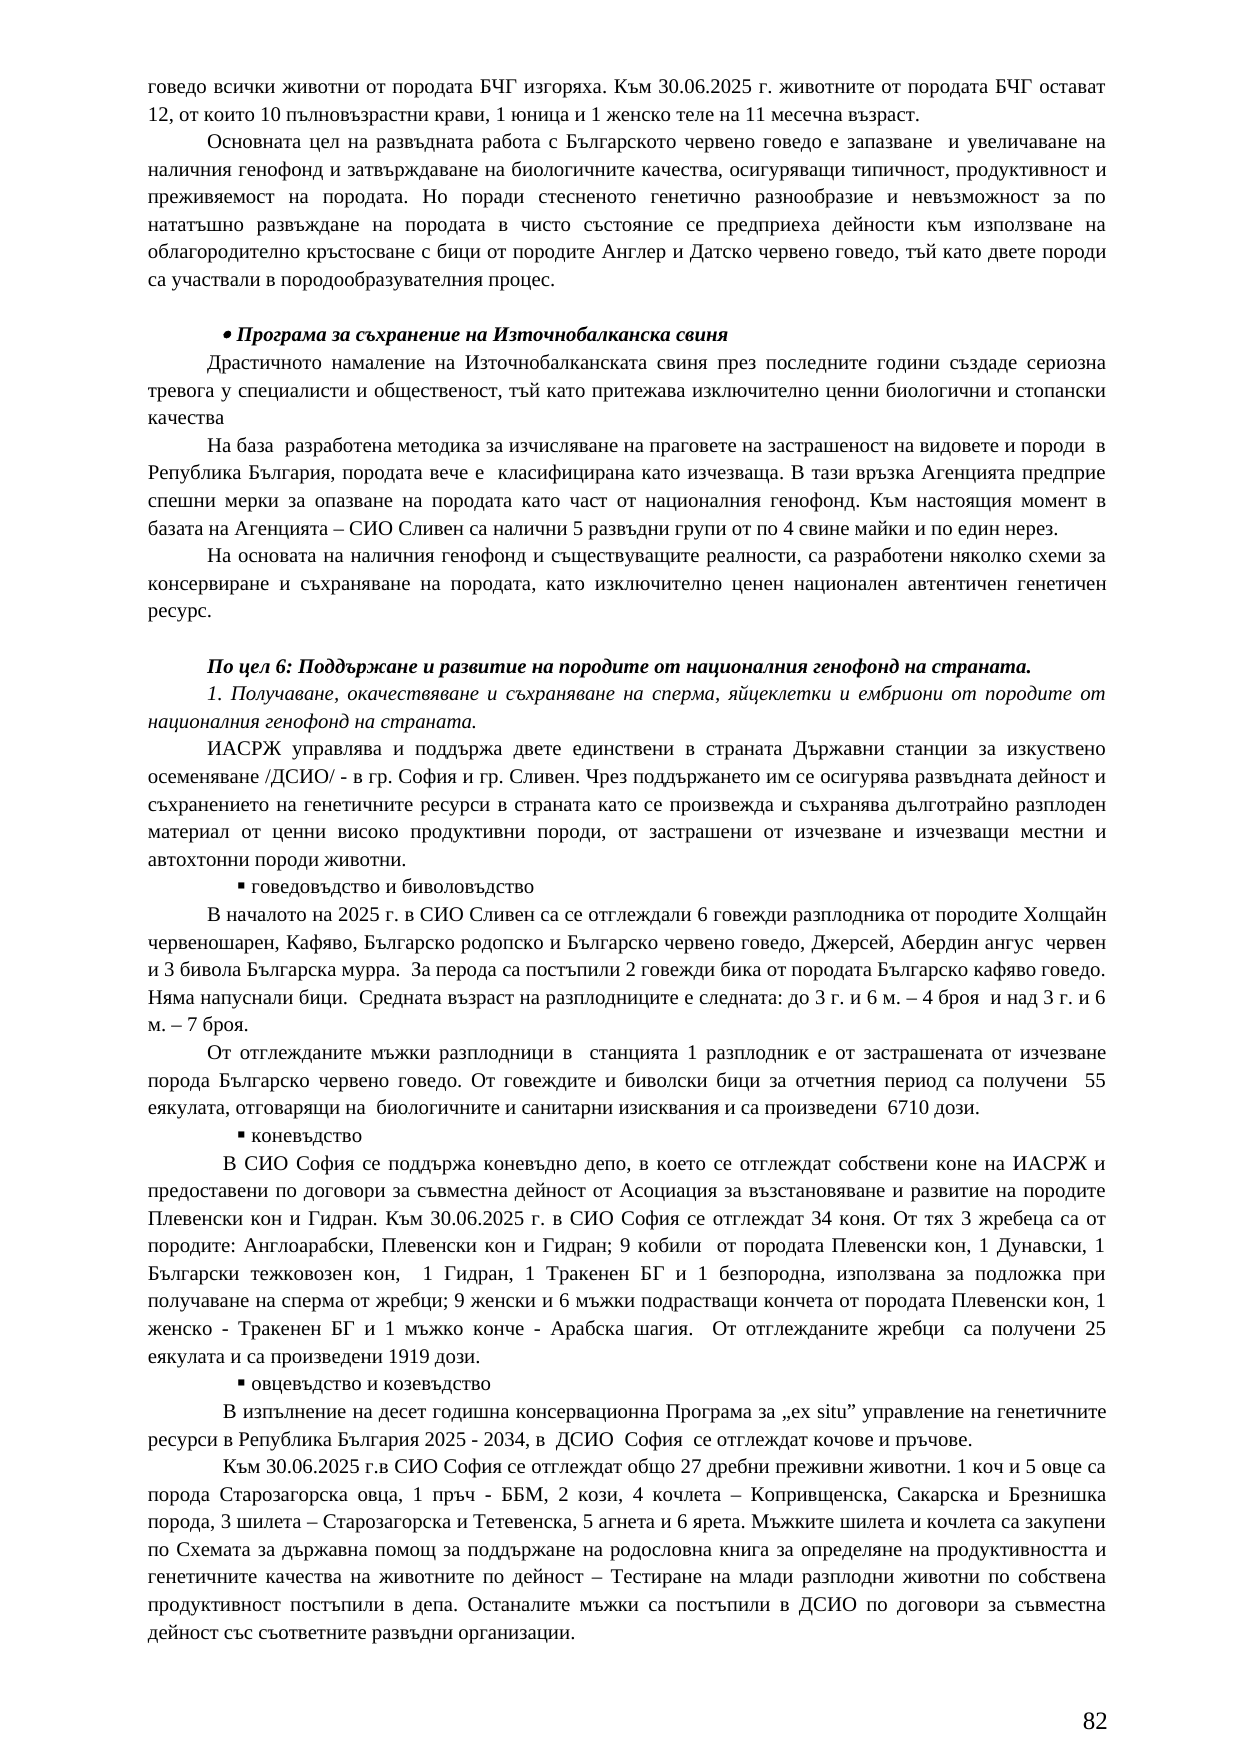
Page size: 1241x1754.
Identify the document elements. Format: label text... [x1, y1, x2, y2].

list овцевъдство и козевъдство [236, 1371, 1107, 1395]
text В началото на 2025 г. в СИО Сливен са се отглеждали 6 говежди разплодника от породите Холщайн червеношарен, Кафяво, Българско родопско и Българско червено говедо, Джерсей, Абердин ангус червен и 3 бивола Българска мурра. За перода са постъпили 2 говежди бика от породата Българско кафяво говедо. Няма напуснали бици. Средната възраст на разплодниците е следната: до 3 г. и 6 м. – 4 броя и над 3 г. и 6 м. – 7 броя. [148, 902, 1107, 1036]
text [148, 74, 1107, 126]
text В изпълнение на десет годишна консервационна Програма за „ex situ” управление на генетичните ресурси в Република България 2025 - 2034, в ДСИО София се отглеждат кочове и пръчове. [148, 1399, 1107, 1451]
list коневъдство [236, 1123, 1107, 1147]
text 1. Получаване, окачествяване и съхраняване на сперма, яйцеклетки и ембриони от породите от националния генофонд на страната. [148, 681, 1107, 733]
text ИАСРЖ управлява и поддържа двете единствени в страната Държавни станции за изкуствено осеменяване /ДСИО/ - в гр. София и гр. Сливен. Чрез поддържането им се осигурява развъдната дейност и съхранението на генетичните ресурси в страната като се произвежда и съхранява дълготрайно разплоден материал от ценни високо продуктивни породи, от застрашени от изчезване и изчезващи местни и автохтонни породи животни. [148, 736, 1107, 871]
text На основата на наличния генофонд и съществуващите реалности, са разработени няколко схеми за консервиране и съхраняване на породата, като изключително ценен национален автентичен генетичен ресурс. [148, 543, 1107, 622]
list Програма за съхранение на Източнобалканска свиня [148, 322, 1107, 346]
text Драстичното намаление на Източнобалканската свиня през последните години създаде сериозна тревога у специалисти и общественост, тъй като притежава изключително ценни биологични и стопански качества [148, 350, 1107, 429]
list говедовъдство и биволовъдство [236, 874, 1107, 898]
text В СИО София се поддържа коневъдно депо, в което се отглеждат собствени коне на ИАСРЖ и предоставени по договори за съвместна дейност от Асоциация за възстановяване и развитие на породите Плевенски кон и Гидран. Към 30.06.2025 г. в СИО София се отглеждат 34 коня. От тях 3 жребеца са от породите: Англоарабски, Плевенски кон и Гидран; 9 кобили от породата Плевенски кон, 1 Дунавски, 1 Български тежковозен кон, 1 Гидран, 1 Тракенен БГ и 1 безпородна, използвана за подложка при получаване на сперма от жребци; 9 женски и 6 мъжки подрастващи кончета от породата Плевенски кон, 1 женско - Тракенен БГ и 1 мъжко конче - Арабска шагия. От отглежданите жребци са получени 25 еякулата и са произведени 1919 дози. [148, 1150, 1107, 1368]
text На база разработена методика за изчисляване на праговете на застрашеност на видовете и породи в Република България, породата вече е класифицирана като изчезваща. В тази връзка Агенцията предприе спешни мерки за опазване на породата като част от националния генофонд. Към настоящия момент в базата на Агенцията – СИО Сливен са налични 5 развъдни групи от по 4 свине майки и по един нерез. [148, 433, 1107, 539]
text По цел 6: Поддържане и развитие на породите от националния генофонд на страната. [148, 653, 1107, 678]
text От отглежданите мъжки разплодници в станцията 1 разплодник е от застрашената от изчезване порода Българско червено говедо. От говеждите и биволски бици за отчетния период са получени 55 еякулата, отговарящи на биологичните и санитарни изисквания и са произведени 6710 дози. [148, 1040, 1107, 1119]
text Основната цел на развъдната работа с Българското червено говедо е запазване и увеличаване на наличния генофонд и затвърждаване на биологичните качества, осигуряващи типичност, продуктивност и преживяемост на породата. Но поради стесненото генетично разнообразие и невъзможност за по нататъшно развъждане на породата в чисто състояние се предприеха дейности към използване на облагородително кръстосване с бици от породите Англер и Датско червено говедо, тъй като двете породи са участвали в породообразувателния процес. [148, 129, 1107, 291]
text Към 30.06.2025 г.в СИО София се отглеждат общо 27 дребни преживни животни. 1 коч и 5 овце са порода Старозагорска овца, 1 пръч - ББМ, 2 кози, 4 кочлета – Копривщенска, Сакарска и Брезнишка порода, 3 шилета – Старозагорска и Тетевенска, 5 агнета и 6 ярета. Мъжките шилета и кочлета са закупени по Схемата за държавна помощ за поддържане на родословна книга за определяне на продуктивността и генетичните качества на животните по дейност – Тестиране на млади разплодни животни по собствена продуктивност постъпили в депа. Останалите мъжки са постъпили в ДСИО по договори за съвместна дейност със съответните развъдни организации. [148, 1454, 1107, 1644]
